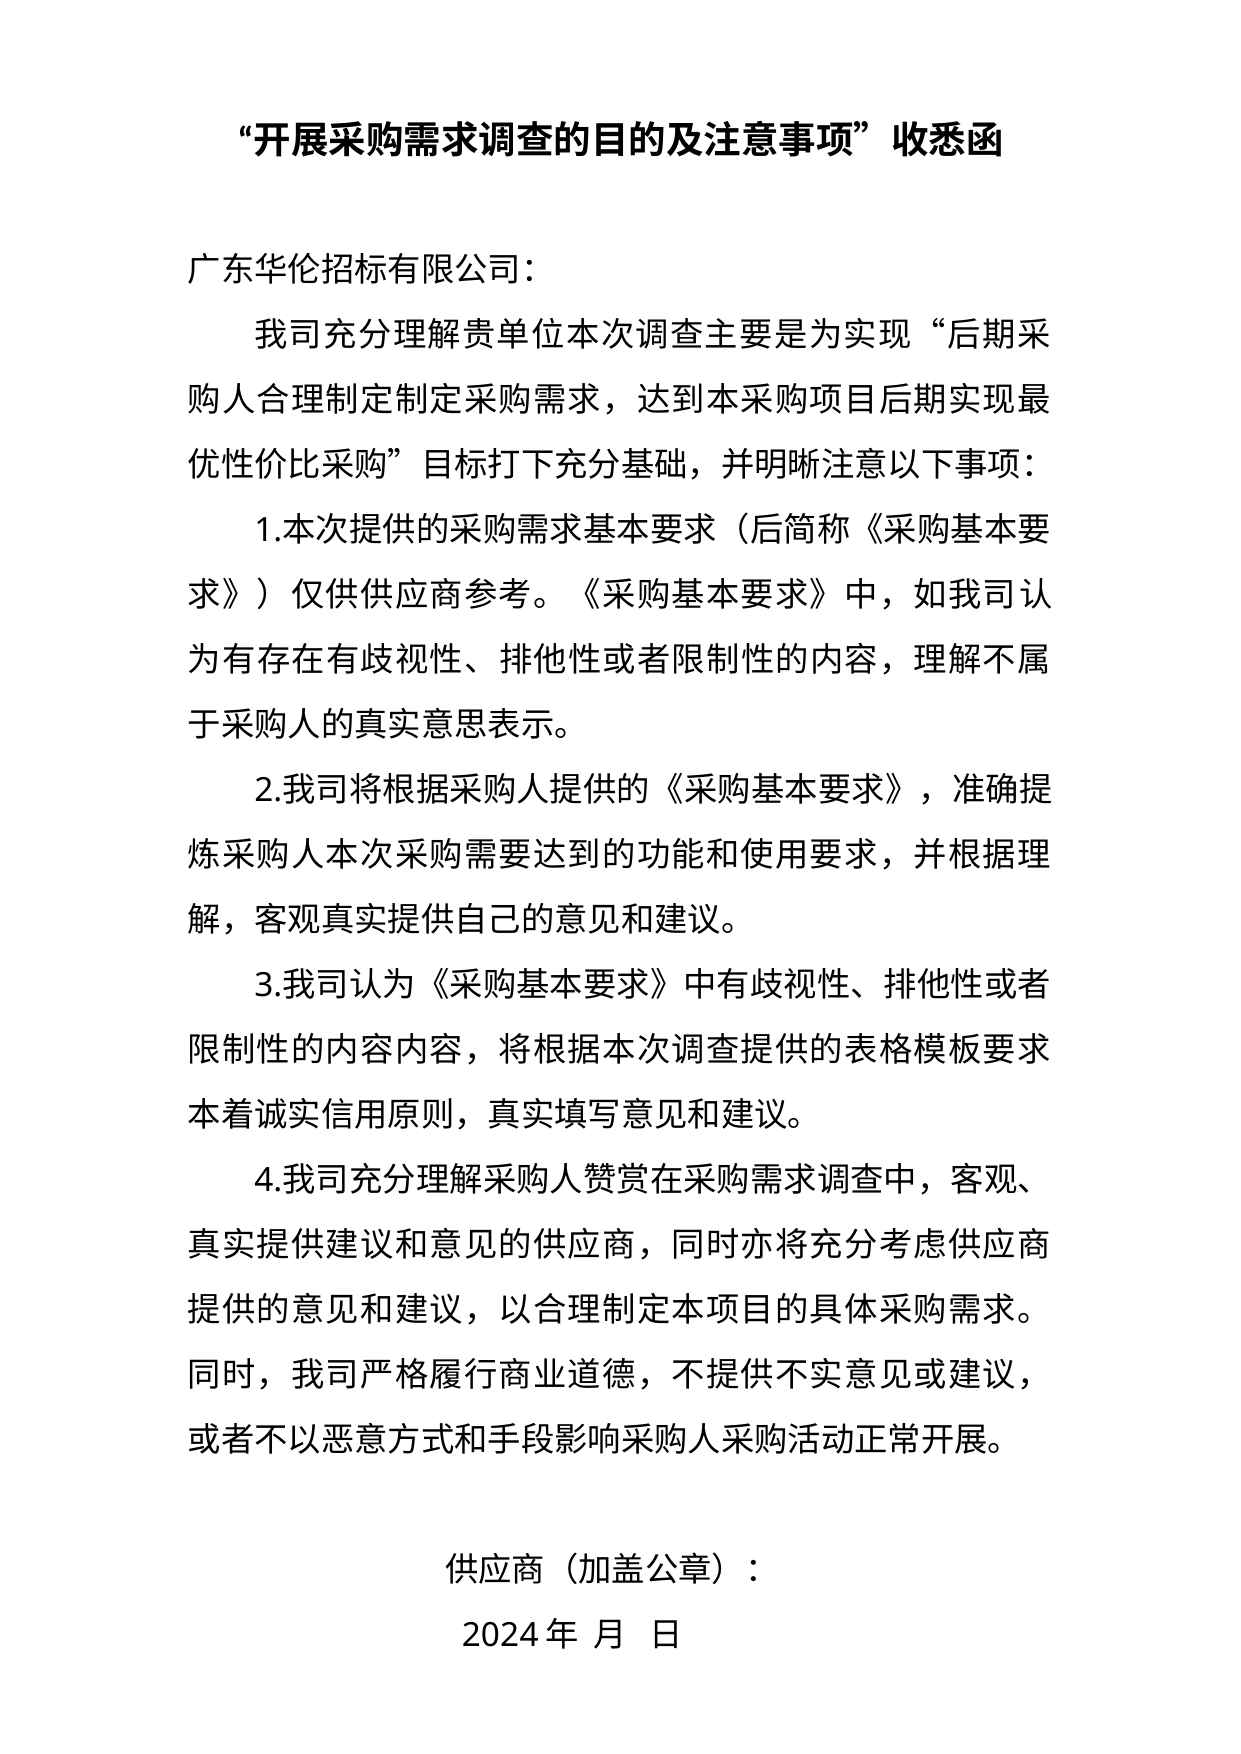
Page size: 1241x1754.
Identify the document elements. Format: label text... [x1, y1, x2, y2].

text 我司充分理解贵单位本次调查主要是为实现“后期采购人合理制定制定采购需求，达到本采购项目后期实现最优性价比采购”目标打下充分基础，并明晰注意以下事项： [187, 299, 1053, 494]
text 广东华伦招标有限公司： [187, 234, 1053, 299]
text “开展采购需求调查的目的及注意事项”收悉函 [187, 104, 1053, 169]
text 2.我司将根据采购人提供的《采购基本要求》，准确提炼采购人本次采购需要达到的功能和使用要求，并根据理解，客观真实提供自己的意见和建议。 [187, 754, 1053, 949]
text 3.我司认为《采购基本要求》中有歧视性、排他性或者限制性的内容内容，将根据本次调查提供的表格模板要求，本着诚实信用原则，真实填写意见和建议。 [187, 949, 1053, 1144]
text 供应商（加盖公章）： [187, 1534, 1053, 1599]
text 2024年 月 日 [187, 1599, 1053, 1664]
text 1.本次提供的采购需求基本要求（后简称《采购基本要求》）仅供供应商参考。《采购基本要求》中，如我司认为有存在有歧视性、排他性或者限制性的内容，理解不属于采购人的真实意思表示。 [187, 494, 1053, 754]
text 4.我司充分理解采购人赞赏在采购需求调查中，客观、真实提供建议和意见的供应商，同时亦将充分考虑供应商提供的意见和建议，以合理制定本项目的具体采购需求。同时，我司严格履行商业道德，不提供不实意见或建议，或者不以恶意方式和手段影响采购人采购活动正常开展。 [187, 1144, 1053, 1469]
